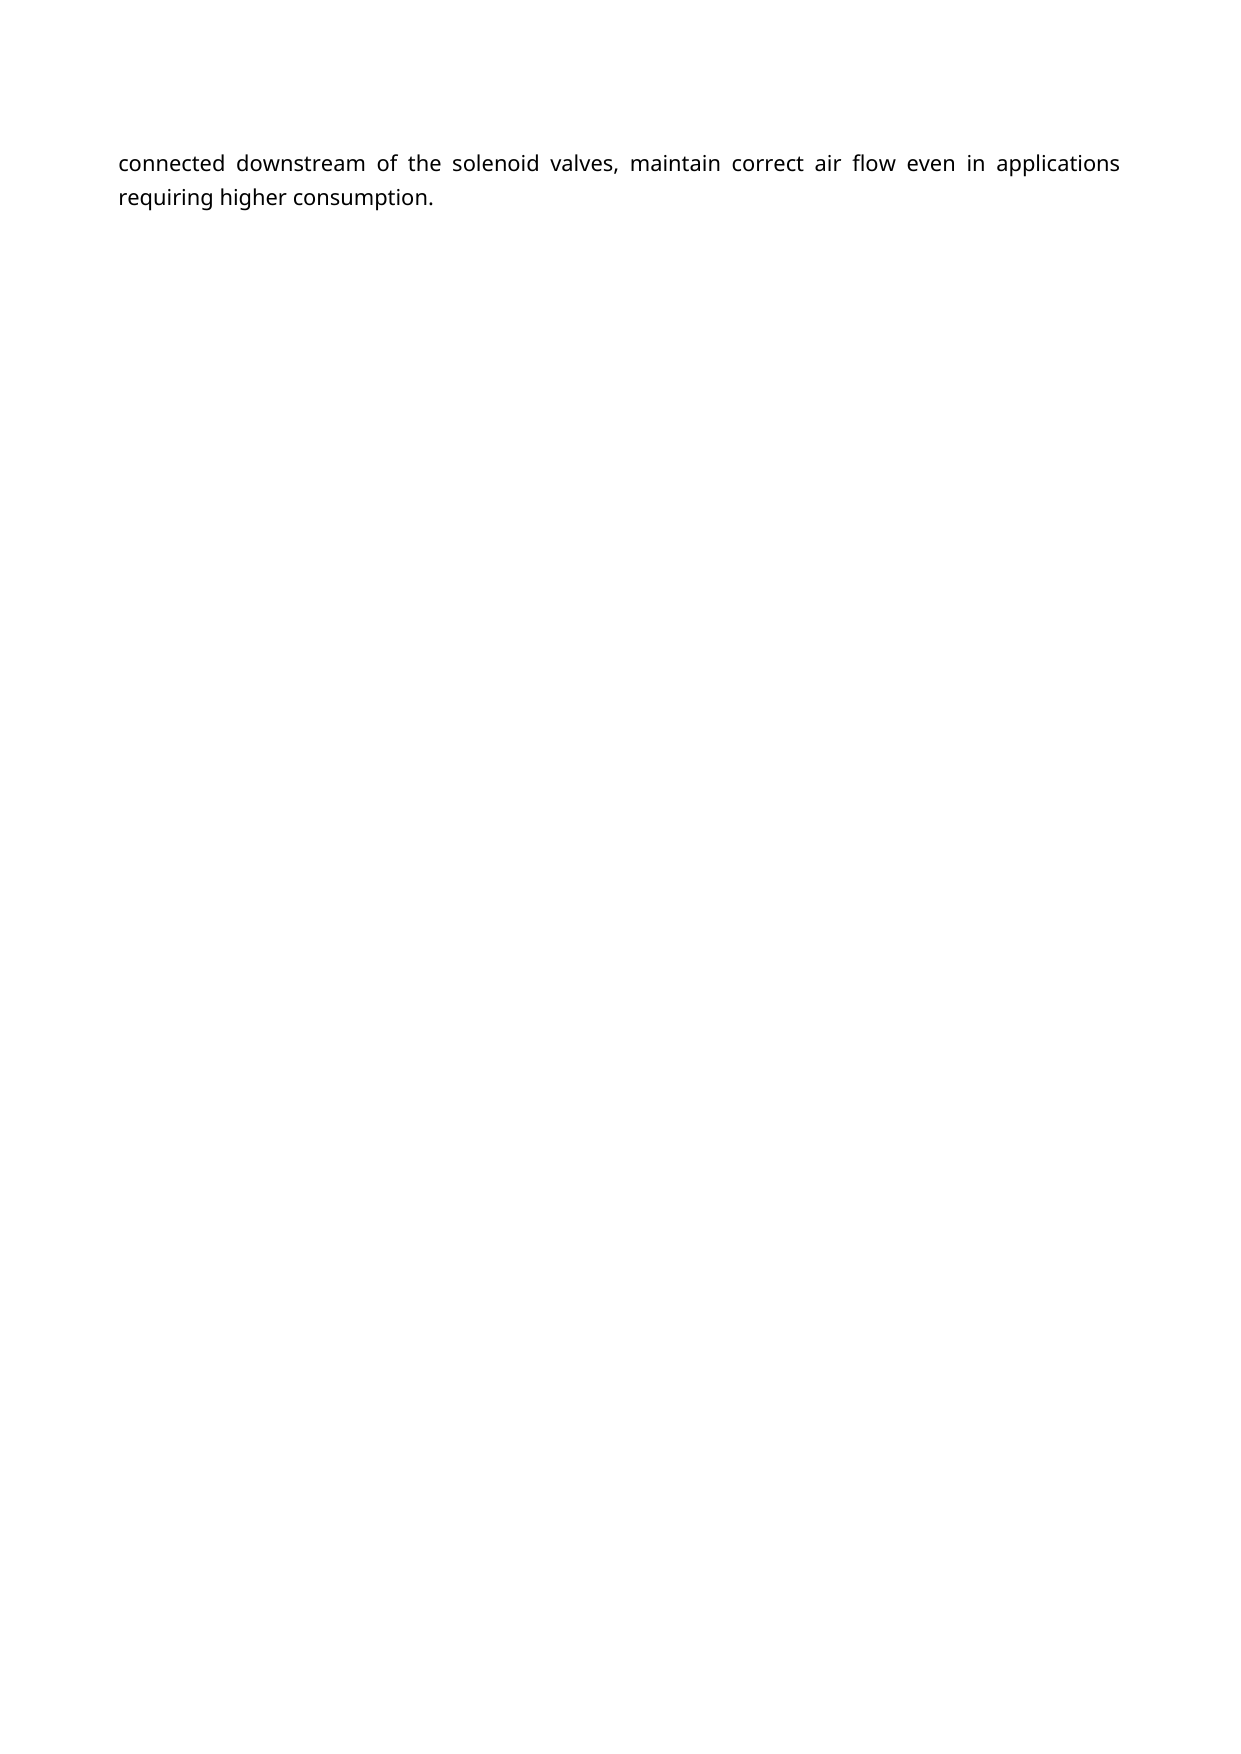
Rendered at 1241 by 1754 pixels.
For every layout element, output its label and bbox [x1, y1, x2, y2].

text [118, 148, 1122, 212]
